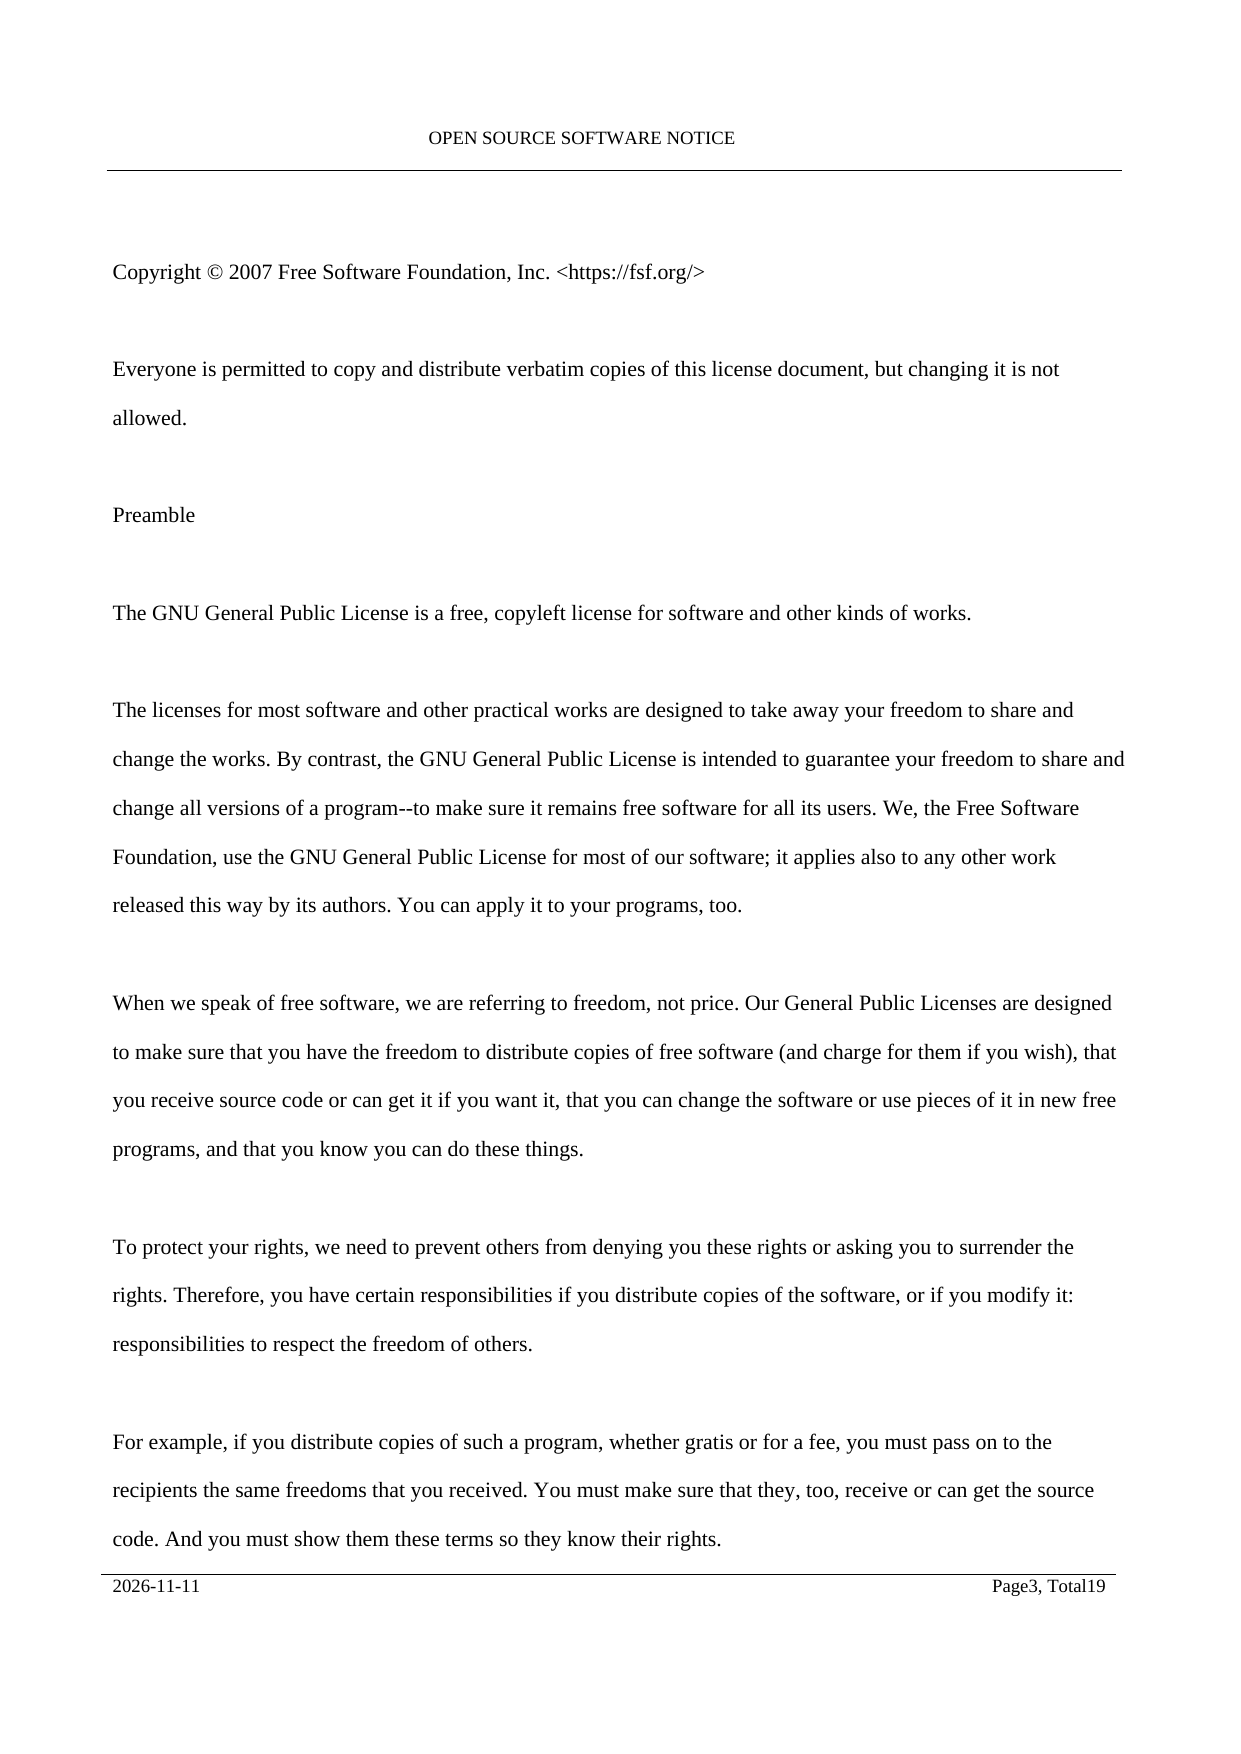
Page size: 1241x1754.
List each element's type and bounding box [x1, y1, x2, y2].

text [112, 206, 1128, 1555]
